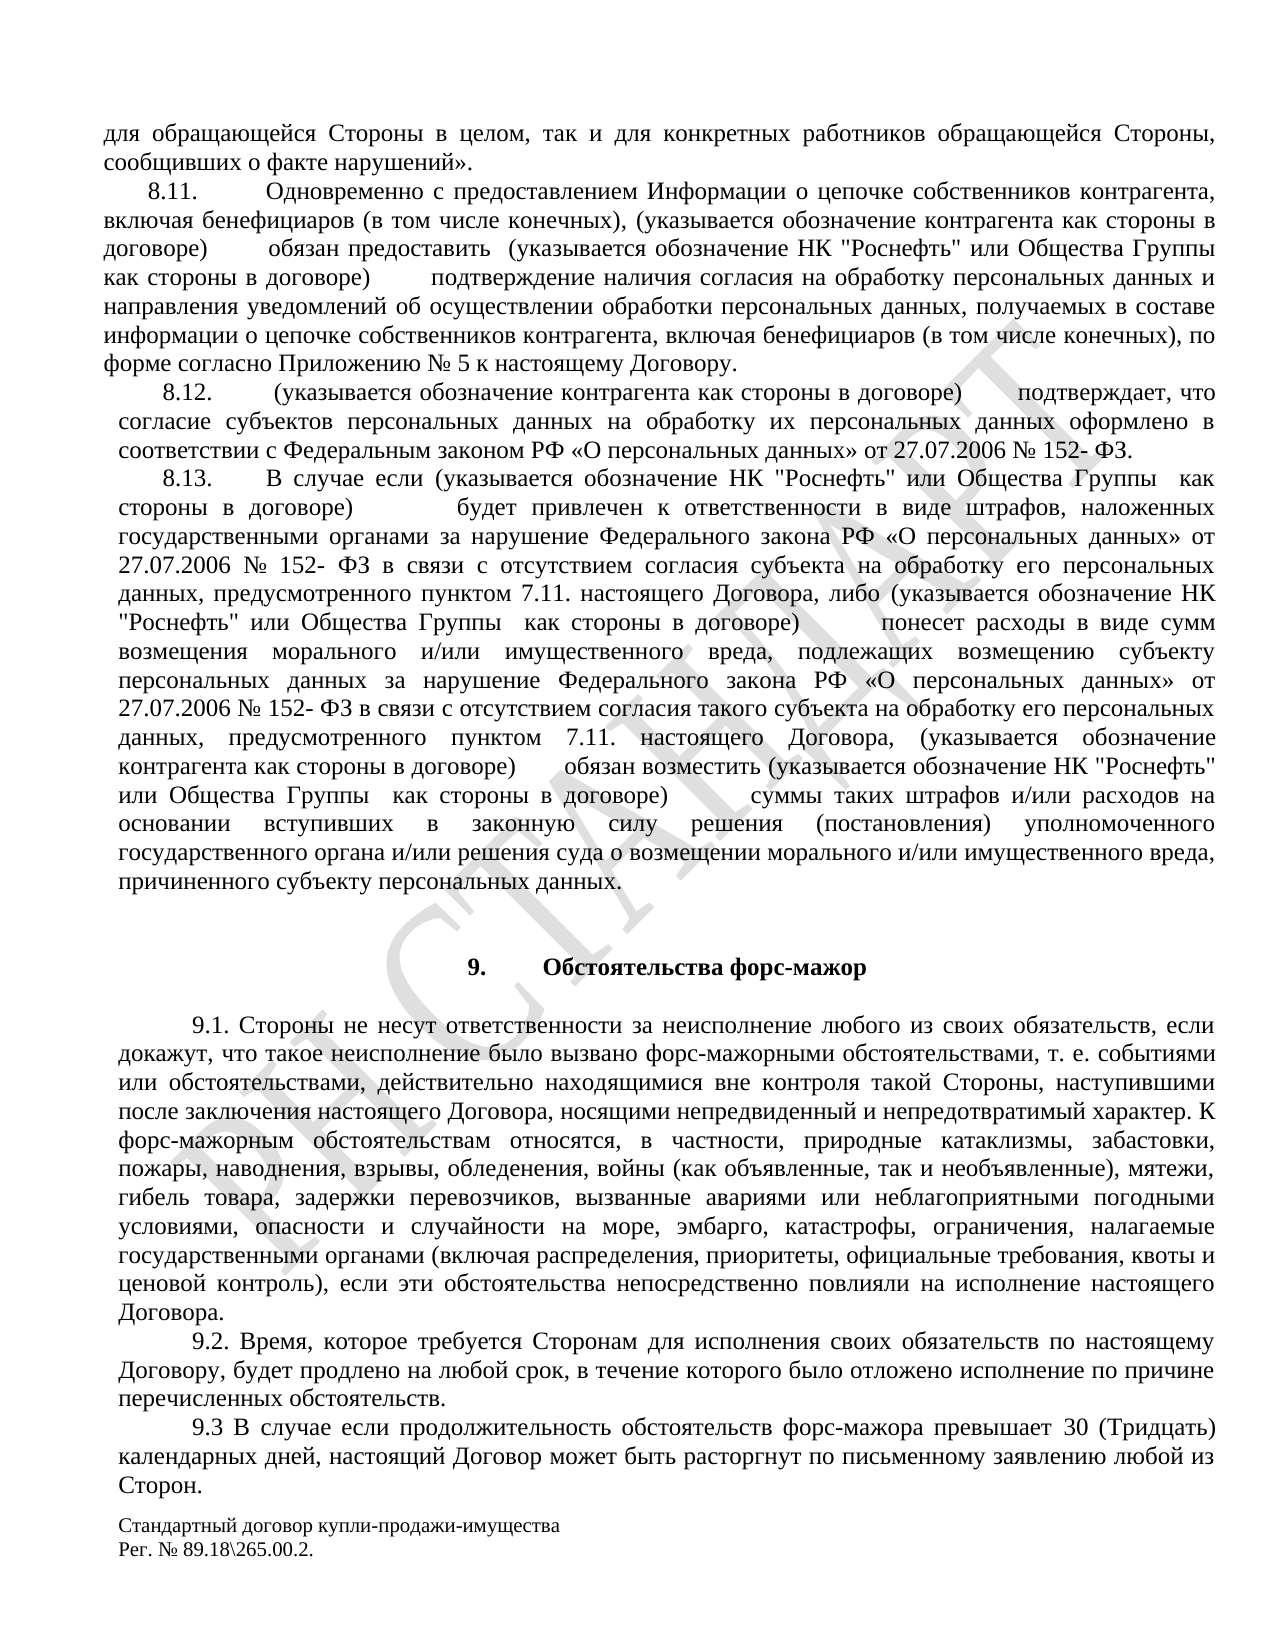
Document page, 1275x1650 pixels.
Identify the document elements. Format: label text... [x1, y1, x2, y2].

text 9.3 В случае если продолжительность обстоятельств форс-мажора превышает 30 (Тридцать) календарных дней, настоящий Договор может быть расторгнут по письменному заявлению любой из Сторон. [118, 1412, 1216, 1498]
list Обстоятельства форс-мажор [118, 952, 1216, 981]
text 9.2. Время, которое требуется Сторонам для исполнения своих обязательств по настоящему Договору, будет продлено на любой срок, в течение которого было отложено исполнение по причине перечисленных обстоятельств. [118, 1326, 1216, 1412]
list Одновременно с предоставлением Информации о цепочке собственников контрагента, включая бенефициаров (в том числе конечных), (указывается обозначение контрагента как стороны в договоре) обязан предоставить (указывается обозначение НК "Роснефть" или Общества Группы как стороны в договоре) подтверждение наличия согласия на обработку персональных данных и направления уведомлений об осуществлении обработки персональных данных, получаемых в составе информации о цепочке собственников контрагента, включая бенефициаров (в том числе конечных), по форме согласно Приложению № 5 к настоящему Договору. [103, 176, 1216, 377]
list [103, 118, 1216, 176]
list В случае если (указывается обозначение НК "Роснефть" или Общества Группы как стороны в договоре) будет привлечен к ответственности в виде штрафов, наложенных государственными органами за нарушение Федерального закона РФ «О персональных данных» от 27.07.2006 № 152- ФЗ в связи с отсутствием согласия субъекта на обработку его персональных данных, предусмотренного пунктом 7.11. настоящего Договора, либо (указывается обозначение НК "Роснефть" или Общества Группы как стороны в договоре) понесет расходы в виде сумм возмещения морального и/или имущественного вреда, подлежащих возмещению субъекту персональных данных за нарушение Федерального закона РФ «О персональных данных» от 27.07.2006 № 152- ФЗ в связи с отсутствием согласия такого субъекта на обработку его персональных данных, предусмотренного пунктом 7.11. настоящего Договора, (указывается обозначение контрагента как стороны в договоре) обязан возместить (указывается обозначение НК "Роснефть" или Общества Группы как стороны в договоре) суммы таких штрафов и/или расходов на основании вступивших в законную силу решения (постановления) уполномоченного государственного органа и/или решения суда о возмещении морального и/или имущественного вреда, причиненного субъекту персональных данных. [118, 463, 1216, 895]
list (указывается обозначение контрагента как стороны в договоре) подтверждает, что согласие субъектов персональных данных на обработку их персональных данных оформлено в соответствии с Федеральным законом РФ «О персональных данных» от 27.07.2006 № 152- ФЗ. [118, 377, 1216, 463]
text 9.1. Стороны не несут ответственности за неисполнение любого из своих обязательств, если докажут, что такое неисполнение было вызвано форс-мажорными обстоятельствами, т. е. событиями или обстоятельствами, действительно находящимися вне контроля такой Стороны, наступившими после заключения настоящего Договора, носящими непредвиденный и непредотвратимый характер. К форс-мажорным обстоятельствам относятся, в частности, природные катаклизмы, забастовки, пожары, наводнения, взрывы, обледенения, войны (как объявленные, так и необъявленные), мятежи, гибель товара, задержки перевозчиков, вызванные авариями или неблагоприятными погодными условиями, опасности и случайности на море, эмбарго, катастрофы, ограничения, налагаемые государственными органами (включая распределения, приоритеты, официальные требования, квоты и ценовой контроль), если эти обстоятельства непосредственно повлияли на исполнение настоящего Договора. [118, 1010, 1216, 1326]
